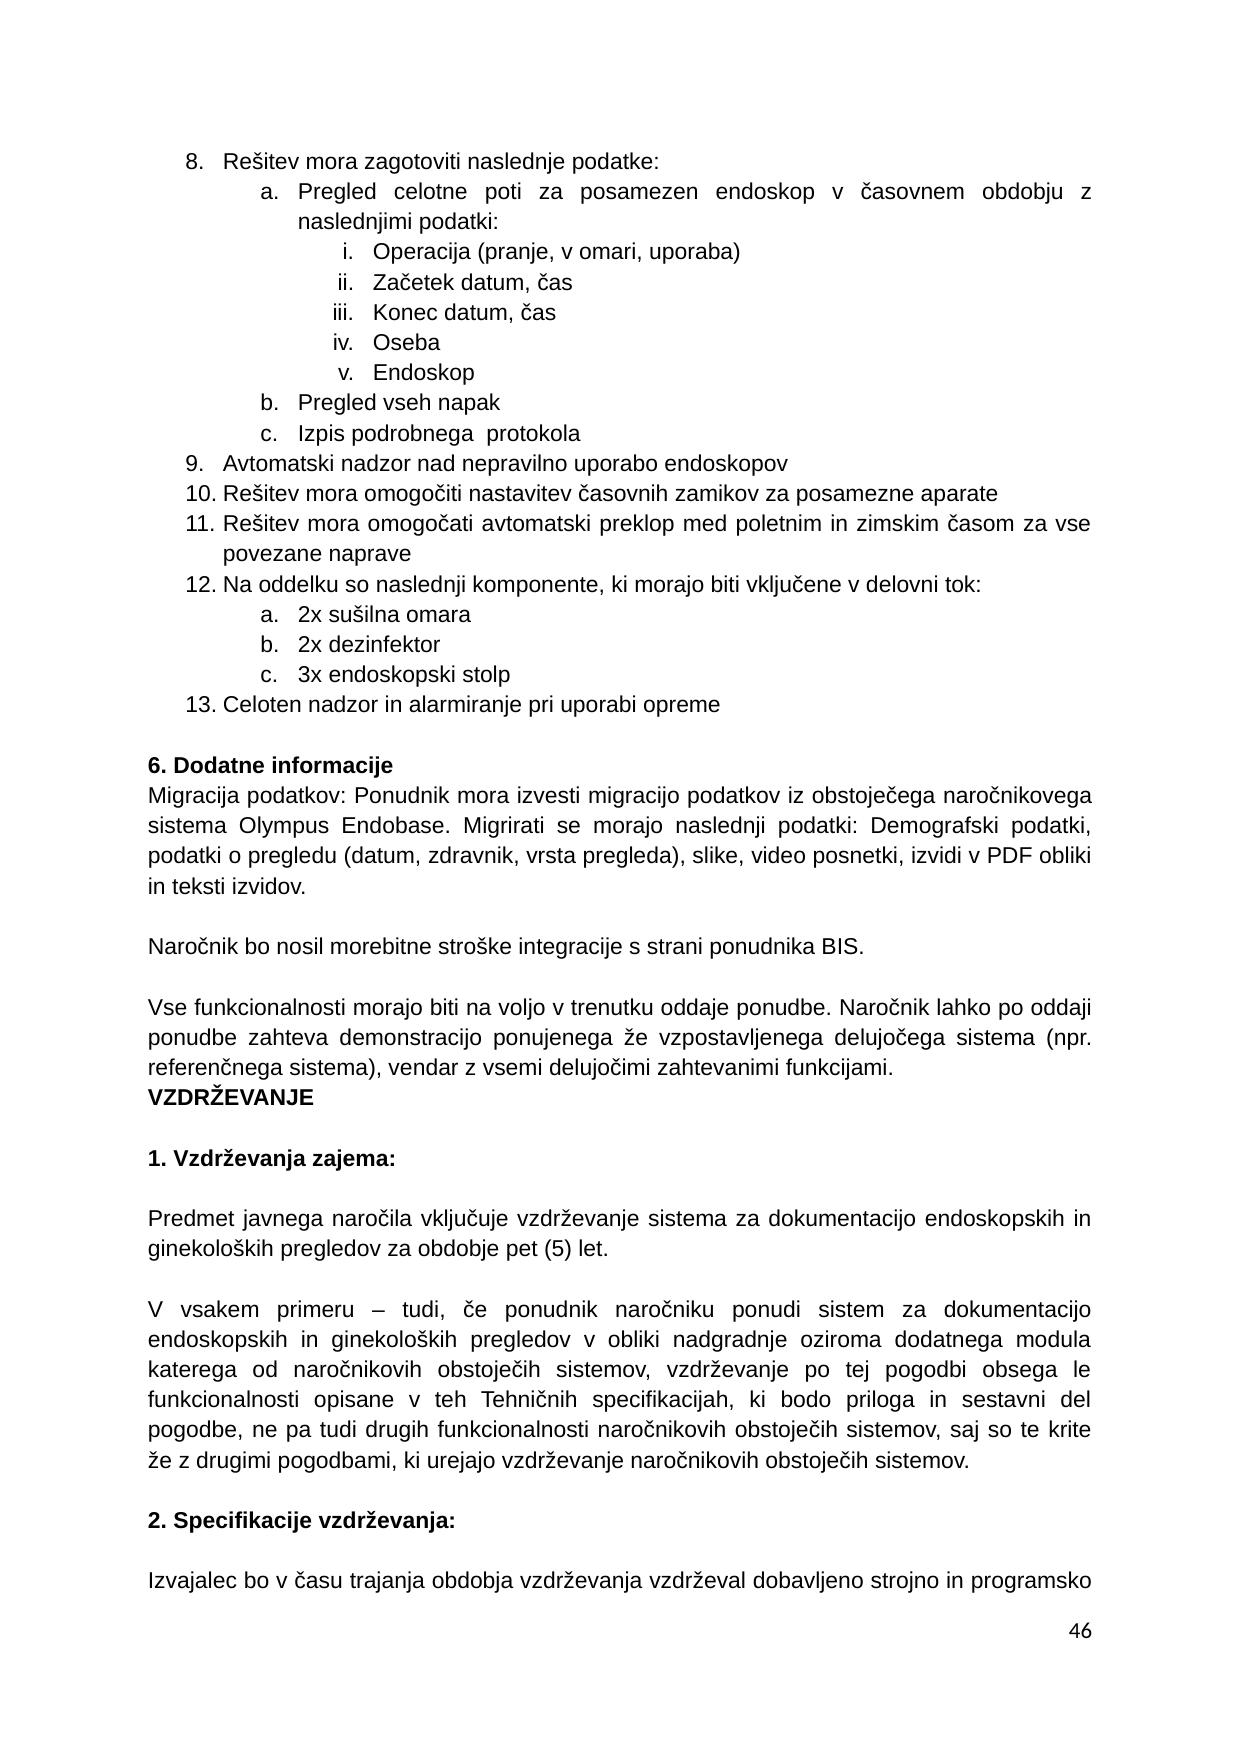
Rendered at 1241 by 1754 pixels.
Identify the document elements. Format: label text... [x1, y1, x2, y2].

list 2x dezinfektor [260, 631, 1092, 657]
text 6. Dodatne informacije [148, 752, 1092, 778]
text Vse funkcionalnosti morajo biti na voljo v trenutku oddaje ponudbe. Naročnik lahko po oddaji ponudbe zahteva demonstracijo ponujenega že vzpostavljenega delujočega sistema (npr. referenčnega sistema), vendar z vsemi delujočimi zahtevanimi funkcijami. [148, 993, 1092, 1080]
text Migracija podatkov: Ponudnik mora izvesti migracijo podatkov iz obstoječega naročnikovega sistema Olympus Endobase. Migrirati se morajo naslednji podatki: Demografski podatki, podatki o pregledu (datum, zdravnik, vrsta pregleda), slike, video posnetki, izvidi v PDF obliki in teksti izvidov. [148, 782, 1092, 899]
text 1. Vzdrževanja zajema: [148, 1144, 1092, 1171]
text Predmet javnega naročila vključuje vzdrževanje sistema za dokumentacijo endoskopskih in ginekoloških pregledov za obdobje pet (5) let. [148, 1205, 1092, 1262]
text 2. Specifikacije vzdrževanja: [148, 1507, 1092, 1533]
list Rešitev mora omogočati avtomatski preklop med poletnim in zimskim časom za vse povezane naprave [185, 510, 1092, 567]
text Naročnik bo nosil morebitne stroške integracije s strani ponudnika BIS. [148, 933, 1092, 959]
list Endoskop [354, 359, 1092, 386]
text VZDRŽEVANJE [148, 1084, 1092, 1111]
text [148, 1567, 1092, 1594]
list 3x endoskopski stolp [260, 661, 1092, 688]
list Celoten nadzor in alarmiranje pri uporabi opreme [185, 691, 1092, 718]
list Pregled celotne poti za posamezen endoskop v časovnem obdobju z naslednjimi podatki: [260, 178, 1092, 234]
list Na oddelku so naslednji komponente, ki morajo biti vključene v delovni tok: [185, 571, 1092, 597]
list Avtomatski nadzor nad nepravilno uporabo endoskopov [185, 450, 1092, 476]
list Oseba [354, 329, 1092, 355]
list Pregled vseh napak [260, 389, 1092, 416]
list Konec datum, čas [354, 299, 1092, 325]
list Izpis podrobnega protokola [260, 419, 1092, 446]
list Rešitev mora zagotoviti naslednje podatke: [185, 148, 1092, 174]
list 2x sušilna omara [260, 601, 1092, 627]
list Operacija (pranje, v omari, uporaba) [354, 238, 1092, 265]
list Rešitev mora omogočiti nastavitev časovnih zamikov za posamezne aparate [185, 480, 1092, 506]
list Začetek datum, čas [354, 268, 1092, 295]
text V vsakem primeru – tudi, če ponudnik naročniku ponudi sistem za dokumentacijo endoskopskih in ginekoloških pregledov v obliki nadgradnje oziroma dodatnega modula katerega od naročnikovih obstoječih sistemov, vzdrževanje po tej pogodbi obsega le funkcionalnosti opisane v teh Tehničnih specifikacijah, ki bodo priloga in sestavni del pogodbe, ne pa tudi drugih funkcionalnosti naročnikovih obstoječih sistemov, saj so te krite že z drugimi pogodbami, ki urejajo vzdrževanje naročnikovih obstoječih sistemov. [148, 1296, 1092, 1473]
